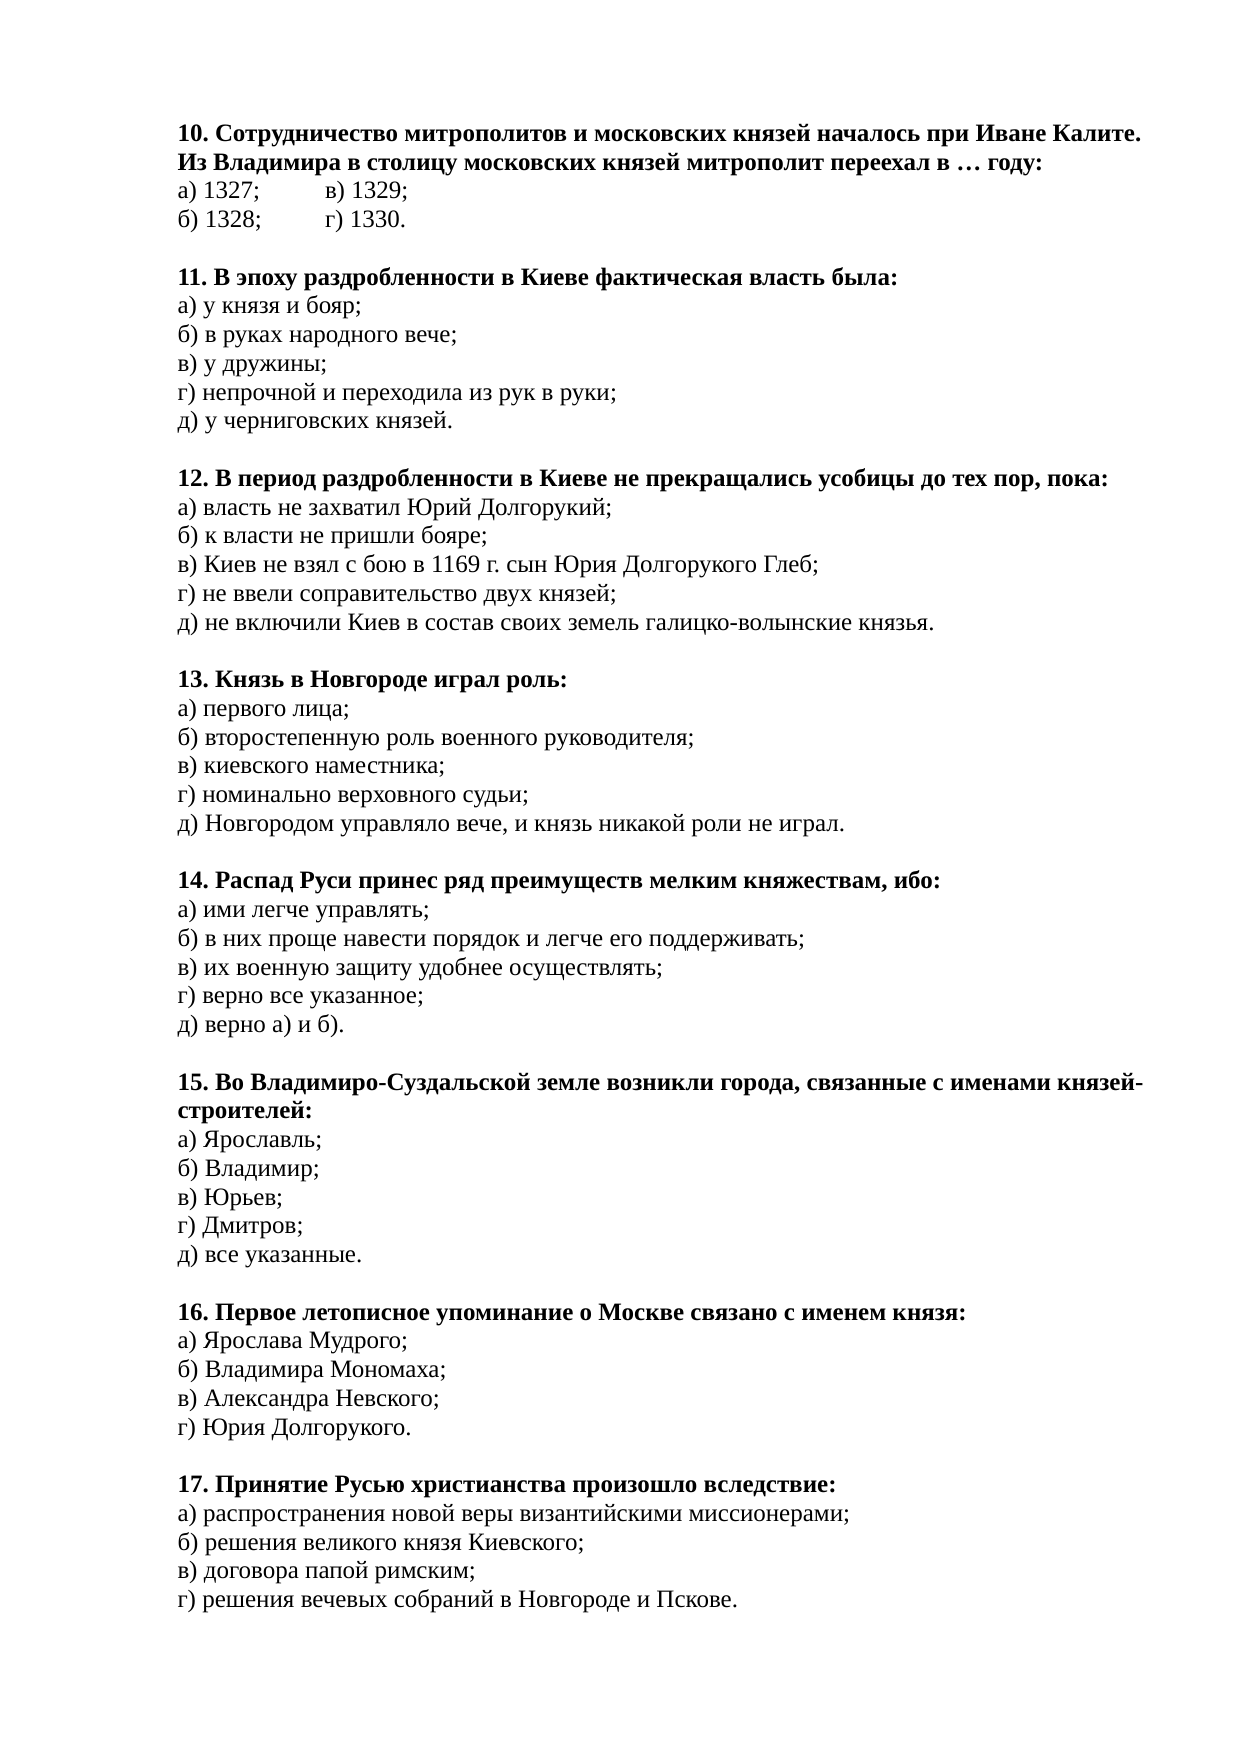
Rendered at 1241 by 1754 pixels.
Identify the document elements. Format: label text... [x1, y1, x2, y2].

text д) не включили Киев в состав своих земель галицко-волынские князья. [177, 607, 1152, 636]
text а) власть не захватил Юрий Долгорукий; [177, 492, 1152, 521]
text г) Юрия Долгорукого. [177, 1412, 1152, 1441]
text д) все указанные. [177, 1239, 1152, 1268]
text в) их военную защиту удобнее осуществлять; [177, 952, 1152, 981]
text а) первого лица; [177, 693, 1152, 722]
text д) у черниговских князей. [177, 406, 1152, 434]
text в) киевского наместника; [177, 751, 1152, 779]
text 11. В эпоху раздробленности в Киеве фактическая власть была: [177, 262, 1152, 291]
text б) Владимир; [177, 1153, 1152, 1182]
text д) верно а) и б). [177, 1009, 1152, 1038]
text 13. Князь в Новгороде играл роль: [177, 664, 1152, 693]
text а) Ярослава Мудрого; [177, 1326, 1152, 1354]
text в) Александра Невского; [177, 1383, 1152, 1412]
text 14. Распад Руси принес ряд преимуществ мелким княжествам, ибо: [177, 866, 1152, 894]
text б) в них проще навести порядок и легче его поддерживать; [177, 923, 1152, 952]
text а) 1327; в) 1329; [177, 176, 1152, 204]
text д) Новгородом управляло вече, и князь никакой роли не играл. [177, 808, 1152, 837]
text в) Юрьев; [177, 1182, 1152, 1211]
text б) Владимира Мономаха; [177, 1354, 1152, 1383]
text а) распространения новой веры византийскими миссионерами; [177, 1498, 1152, 1527]
text в) у дружины; [177, 348, 1152, 377]
text 15. Во Владимиро-Суздальской земле возникли города, связанные с именами князей-строителей: [177, 1067, 1152, 1124]
text г) верно все указанное; [177, 981, 1152, 1009]
text б) второстепенную роль военного руководителя; [177, 722, 1152, 751]
text а) Ярославль; [177, 1124, 1152, 1153]
text в) договора папой римским; [177, 1556, 1152, 1584]
text 10. Сотрудничество митрополитов и московских князей началось при Иване Калите. Из Владимира в столицу московских князей митрополит переехал в … году: [177, 118, 1152, 176]
text в) Киев не взял с бою в 1169 г. сын Юрия Долгорукого Глеб; [177, 549, 1152, 578]
text г) решения вечевых собраний в Новгороде и Пскове. [177, 1584, 1152, 1613]
text б) в руках народного вече; [177, 319, 1152, 348]
text а) ими легче управлять; [177, 894, 1152, 923]
text б) к власти не пришли бояре; [177, 521, 1152, 549]
text г) Дмитров; [177, 1211, 1152, 1239]
text 12. В период раздробленности в Киеве не прекращались усобицы до тех пор, пока: [177, 463, 1152, 492]
text б) решения великого князя Киевского; [177, 1527, 1152, 1556]
text 16. Первое летописное упоминание о Москве связано с именем князя: [177, 1297, 1152, 1326]
text г) непрочной и переходила из рук в руки; [177, 377, 1152, 406]
text а) у князя и бояр; [177, 291, 1152, 319]
text г) не ввели соправительство двух князей; [177, 578, 1152, 607]
text 17. Принятие Русью христианства произошло вследствие: [177, 1469, 1152, 1498]
text г) номинально верховного судьи; [177, 779, 1152, 808]
text б) 1328; г) 1330. [177, 204, 1152, 233]
